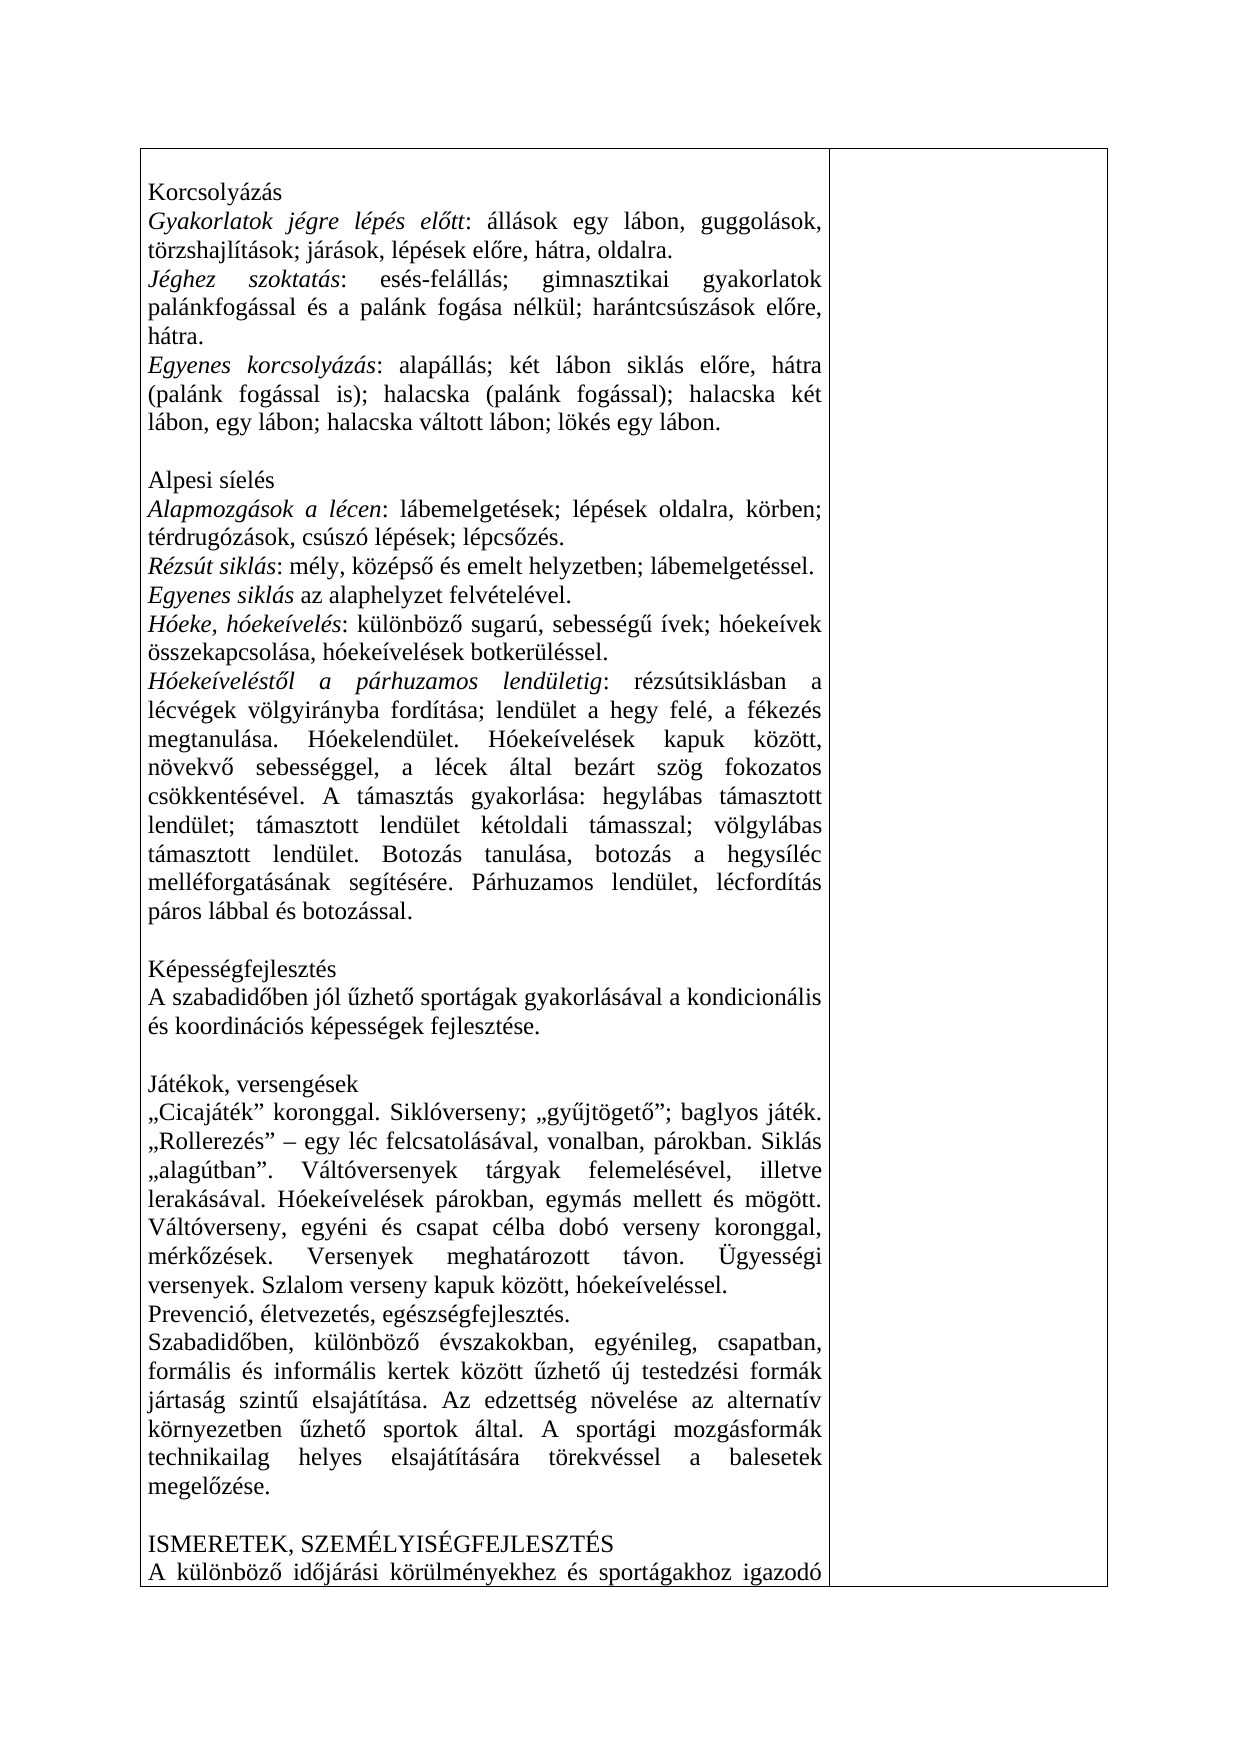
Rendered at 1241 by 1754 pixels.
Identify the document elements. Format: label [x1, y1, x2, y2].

table_cell [141, 149, 829, 1586]
table_cell [830, 149, 1107, 1586]
